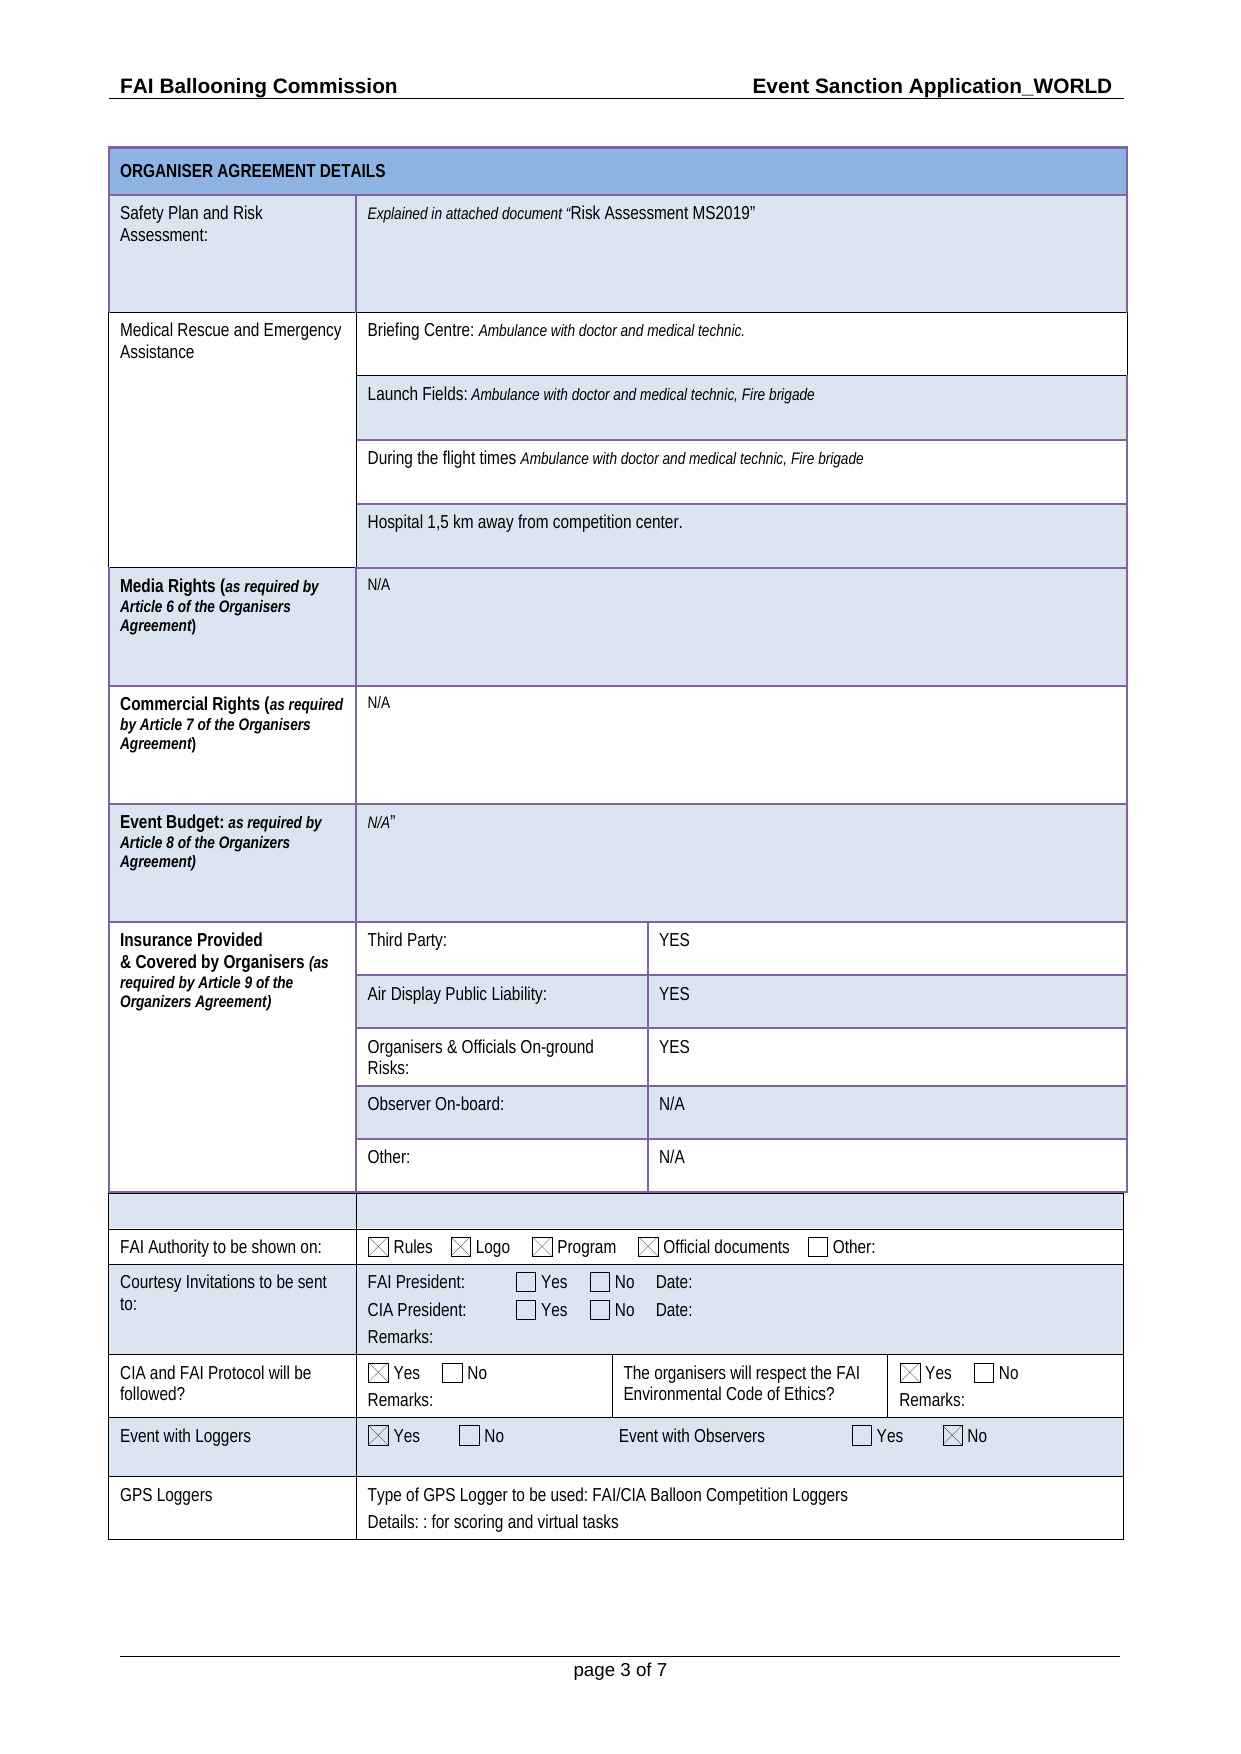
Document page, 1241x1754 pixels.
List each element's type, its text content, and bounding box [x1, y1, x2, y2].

table_cell Briefing Centre: Ambulance with doctor and medical technic. [357, 313, 1127, 375]
table_cell YES [649, 1029, 1126, 1085]
table_cell N/A [357, 569, 1126, 685]
table_cell Safety Plan and Risk Assessment: [110, 196, 355, 312]
table_cell Air Display Public Liability: [357, 976, 647, 1027]
table_cell N/A [357, 687, 1126, 803]
table_cell The organisers will respect the FAI Environmental Code of Ethics? [613, 1355, 887, 1417]
table_cell YES [649, 923, 1126, 974]
table_cell FAI Authority to be shown on: [109, 1230, 356, 1263]
table_cell Observer On-board: [357, 1087, 647, 1138]
table_cell Third Party: [357, 923, 647, 974]
table_cell Medical Rescue and Emergency Assistance [109, 313, 356, 567]
table_cell Insurance Provided & Covered by Organisers (as required by Article 9 of the Organizers Agreement) [110, 923, 355, 1191]
table_cell Rules Logo Program Official documents Other: [357, 1230, 1123, 1263]
table_cell Event with Loggers [109, 1418, 356, 1476]
table_cell Media Rights (as required by Article 6 of the Organisers Agreement) [110, 568, 355, 685]
table_cell N/A [649, 1087, 1126, 1138]
table_cell Yes No Event with Observers Yes No [357, 1418, 1123, 1476]
table_cell Explained in attached document “Risk Assessment MS2019” [357, 196, 1126, 312]
table_cell Type of GPS Logger to be used: FAI/CIA Balloon Competition Loggers Details: : for scoring and virtual tasks [357, 1477, 1123, 1539]
table_cell Launch Fields: Ambulance with doctor and medical technic, Fire brigade [357, 376, 1126, 439]
table_cell Courtesy Invitations to be sent to: [109, 1265, 356, 1354]
table_cell Other: [357, 1140, 647, 1191]
table_cell N/A” [357, 805, 1126, 921]
table_cell GPS Loggers [109, 1477, 356, 1539]
table_header ORGANISER AGREEMENT DETAILS [110, 149, 1126, 194]
table_cell During the flight times Ambulance with doctor and medical technic, Fire brigade [357, 441, 1126, 503]
table_cell Event Budget: as required by Article 8 of the Organizers Agreement) [110, 805, 355, 921]
table_cell N/A [649, 1140, 1126, 1191]
table_header [357, 1194, 1123, 1228]
table_header [109, 1194, 356, 1228]
table_cell Commercial Rights (as required by Article 7 of the Organisers Agreement) [110, 687, 355, 803]
table_cell FAI President: Yes No Date: CIA President: Yes No Date: Remarks: [357, 1265, 1123, 1354]
table_cell Organisers & Officials On-ground Risks: [357, 1029, 647, 1085]
table_cell Yes No Remarks: [888, 1355, 1123, 1417]
table_cell CIA and FAI Protocol will be followed? [109, 1355, 356, 1417]
table_cell Hospital 1,5 km away from competition center. [357, 505, 1126, 567]
table_cell YES [649, 976, 1126, 1027]
table_cell Yes No Remarks: [357, 1355, 612, 1417]
